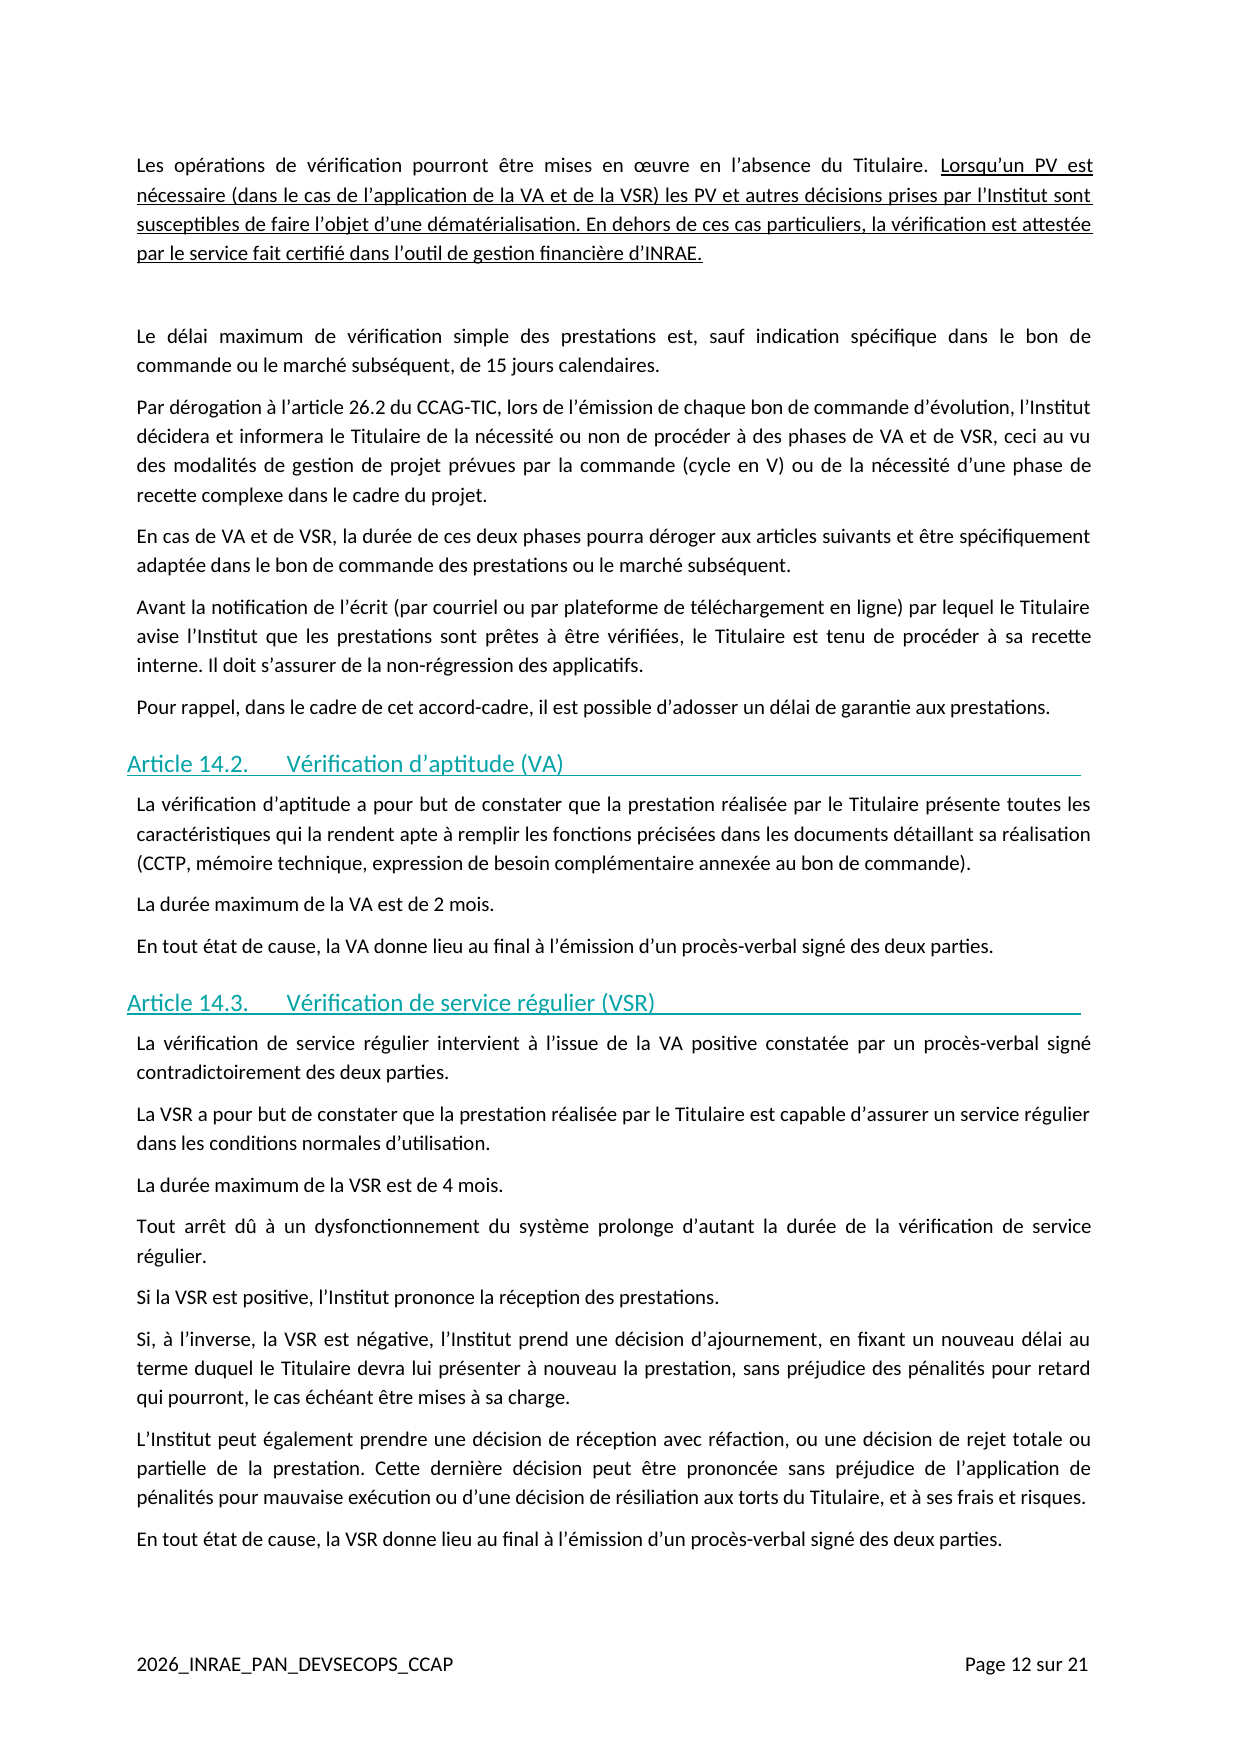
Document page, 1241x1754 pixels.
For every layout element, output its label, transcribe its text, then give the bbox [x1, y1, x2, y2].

text Par dérogation à l’article 26.2 du CCAG-TIC, lors de l’émission de chaque bon de commande d’évolution, l’Institut décidera et informera le Titulaire de la nécessité ou non de procéder à des phases de VA et de VSR, ceci au vu des modalités de gestion de projet prévues par la commande (cycle en V) ou de la nécessité d’une phase de recette complexe dans le cadre du projet. [136, 394, 1093, 507]
text La VSR a pour but de constater que la prestation réalisée par le Titulaire est capable d’assurer un service régulier dans les conditions normales d’utilisation. [136, 1101, 1093, 1156]
text L’Institut peut également prendre une décision de réception avec réfaction, ou une décision de rejet totale ou partielle de la prestation. Cette dernière décision peut être prononcée sans préjudice de l’application de pénalités pour mauvaise exécution ou d’une décision de résiliation aux torts du Titulaire, et à ses frais et risques. [136, 1426, 1093, 1510]
list Vérification de service régulier (VSR) [249, 987, 1093, 1018]
text En cas de VA et de VSR, la durée de ces deux phases pourra déroger aux articles suivants et être spécifiquement adaptée dans le bon de commande des prestations ou le marché subséquent. [136, 523, 1093, 578]
text Avant la notification de l’écrit (par courriel ou par plateforme de téléchargement en ligne) par lequel le Titulaire avise l’Institut que les prestations sont prêtes à être vérifiées, le Titulaire est tenu de procéder à sa recette interne. Il doit s’assurer de la non-régression des applicatifs. [136, 594, 1093, 678]
text Les opérations de vérification pourront être mises en œuvre en l’absence du Titulaire. Lorsqu’un PV est nécessaire (dans le cas de l’application de la VA et de la VSR) les PV et autres décisions prises par l’Institut sont susceptibles de faire l’objet d’une dématérialisation. En dehors de ces cas particuliers, la vérification est attestée par le service fait certifié dans l’outil de gestion financière d’INRAE. [136, 205, 1093, 233]
text Pour rappel, dans le cadre de cet accord-cadre, il est possible d’adosser un délai de garantie aux prestations. [136, 694, 1093, 720]
text Tout arrêt dû à un dysfonctionnement du système prolonge d’autant la durée de la vérification de service régulier. [136, 1214, 1093, 1268]
text La vérification de service régulier intervient à l’issue de la VA positive constatée par un procès-verbal signé contradictoirement des deux parties. [136, 1030, 1093, 1085]
text En tout état de cause, la VSR donne lieu au final à l’émission d’un procès-verbal signé des deux parties. [136, 1526, 1093, 1552]
text Si, à l’inverse, la VSR est négative, l’Institut prend une décision d’ajournement, en fixant un nouveau délai au terme duquel le Titulaire devra lui présenter à nouveau la prestation, sans préjudice des pénalités pour retard qui pourront, le cas échéant être mises à sa charge. [136, 1326, 1093, 1410]
text Le délai maximum de vérification simple des prestations est, sauf indication spécifique dans le bon de commande ou le marché subséquent, de 15 jours calendaires. [136, 323, 1093, 378]
text La durée maximum de la VSR est de 4 mois. [136, 1172, 1093, 1197]
text Les opérations de vérification pourront être mises en œuvre en l’absence du Titulaire. Lorsqu’un PV est nécessaire (dans le cas de l’application de la VA et de la VSR) les PV et autres décisions prises par l’Institut sont susceptibles de faire l’objet d’une dématérialisation. En dehors de ces cas particuliers, la vérification est attestée par le service fait certifié dans l’outil de gestion financière d’INRAE. [136, 234, 1093, 266]
text En tout état de cause, la VA donne lieu au final à l’émission d’un procès-verbal signé des deux parties. [136, 933, 1093, 959]
text Si la VSR est positive, l’Institut prononce la réception des prestations. [136, 1284, 1093, 1310]
text La durée maximum de la VA est de 2 mois. [136, 892, 1093, 917]
text Les opérations de vérification pourront être mises en œuvre en l’absence du Titulaire. Lorsqu’un PV est nécessaire (dans le cas de l’application de la VA et de la VSR) les PV et autres décisions prises par l’Institut sont susceptibles de faire l’objet d’une dématérialisation. En dehors de ces cas particuliers, la vérification est attestée par le service fait certifié dans l’outil de gestion financière d’INRAE. [136, 153, 1093, 204]
list Vérification d’aptitude (VA) [249, 748, 1093, 779]
text La vérification d’aptitude a pour but de constater que la prestation réalisée par le Titulaire présente toutes les caractéristiques qui la rendent apte à remplir les fonctions précisées dans les documents détaillant sa réalisation (CCTP, mémoire technique, expression de besoin complémentaire annexée au bon de commande). [136, 792, 1093, 875]
